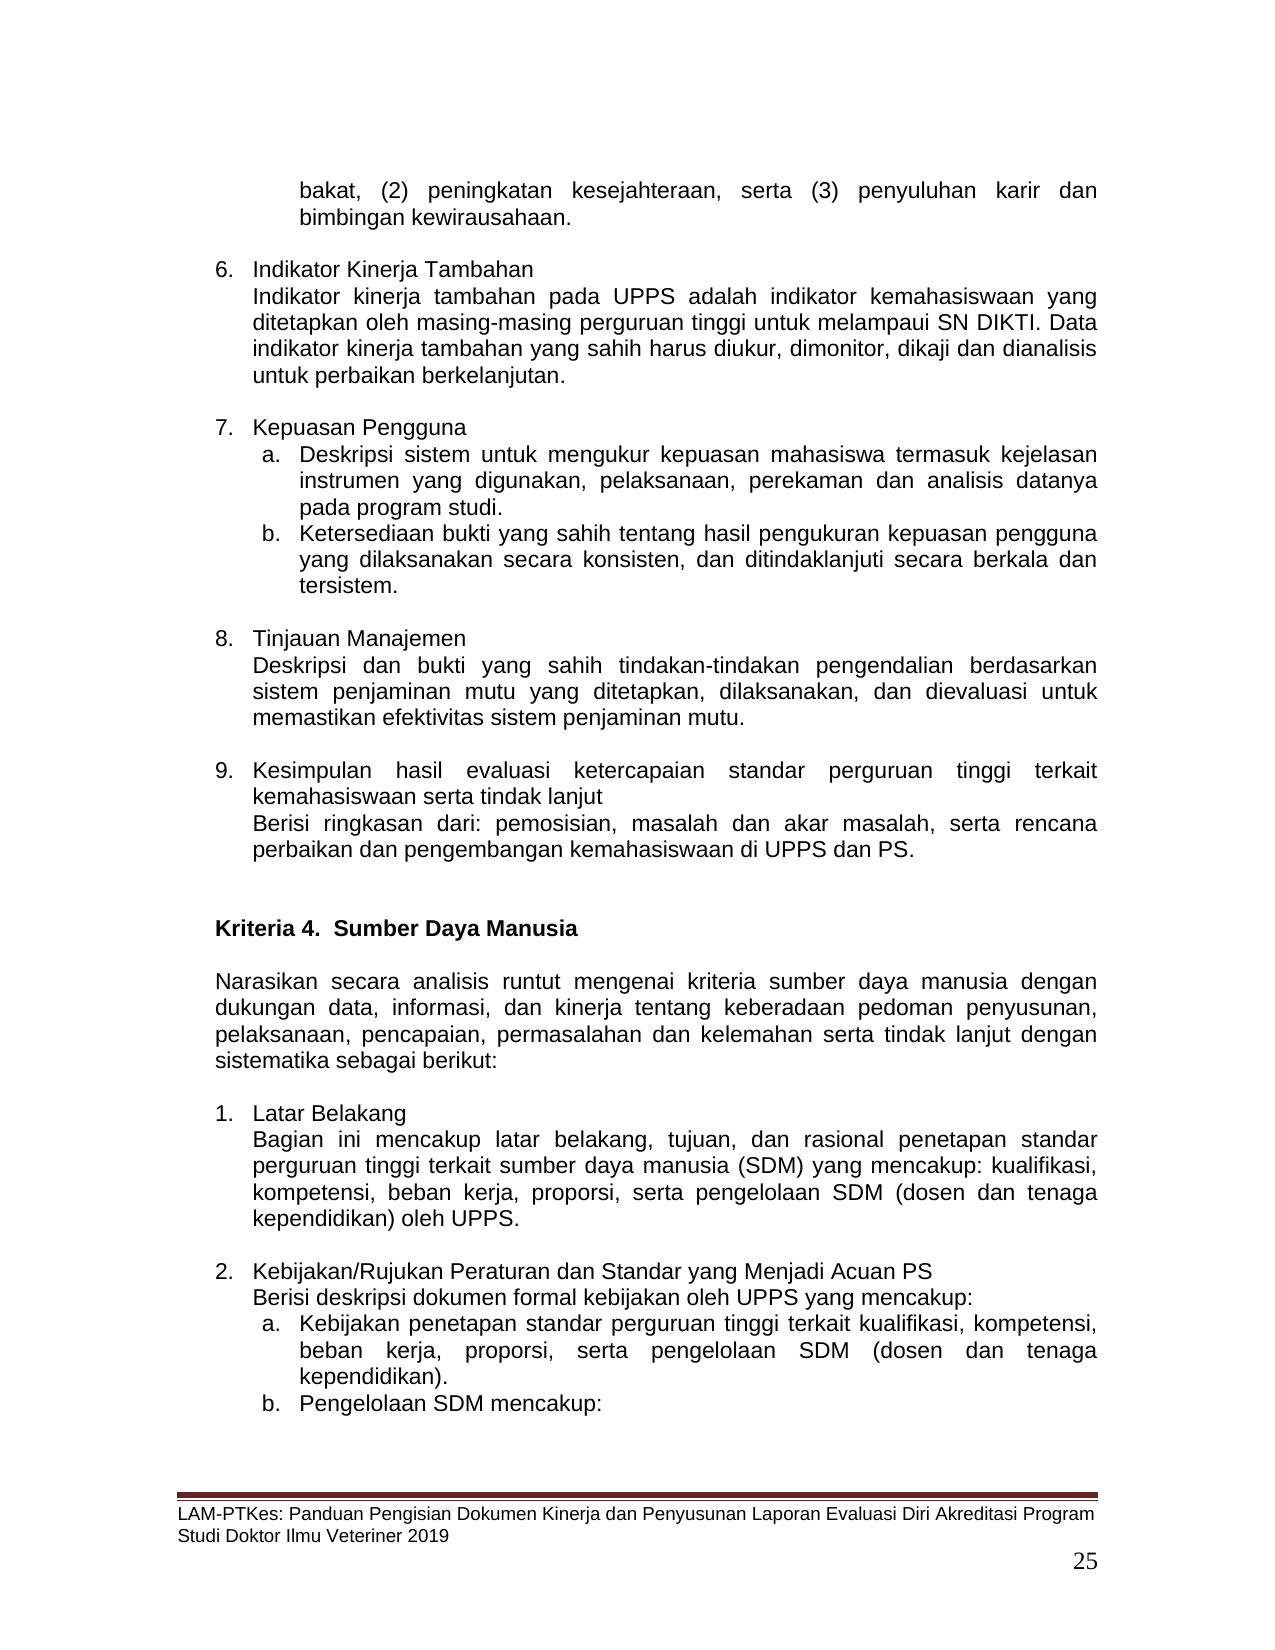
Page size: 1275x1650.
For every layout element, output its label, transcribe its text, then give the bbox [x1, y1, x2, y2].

list Pengelolaan SDM mencakup: [262, 1389, 1098, 1416]
list Latar Belakang [215, 1099, 1098, 1126]
text Narasikan secara analisis runtut mengenai kriteria sumber daya manusia dengan dukungan data, informasi, dan kinerja tentang keberadaan pedoman penyusunan, pelaksanaan, pencapaian, permasalahan dan kelemahan serta tindak lanjut dengan sistematika sebagai berikut: [215, 968, 1098, 1073]
list Ketersediaan bukti yang sahih tentang hasil pengukuran kepuasan pengguna yang dilaksanakan secara konsisten, dan ditindaklanjuti secara berkala dan tersistem. [262, 520, 1098, 599]
list Kepuasan Pengguna [215, 414, 1098, 441]
list Kebijakan penetapan standar perguruan tinggi terkait kualifikasi, kompetensi, beban kerja, proporsi, serta pengelolaan SDM (dosen dan tenaga kependidikan). [262, 1310, 1098, 1389]
text Bagian ini mencakup latar belakang, tujuan, dan rasional penetapan standar perguruan tinggi terkait sumber daya manusia (SDM) yang mencakup: kualifikasi, kompetensi, beban kerja, proporsi, serta pengelolaan SDM (dosen dan tenaga kependidikan) oleh UPPS. [252, 1126, 1098, 1231]
list Kebijakan/Rujukan Peraturan dan Standar yang Menjadi Acuan PS [215, 1258, 1098, 1284]
list Kesimpulan hasil evaluasi ketercapaian standar perguruan tinggi terkait kemahasiswaan serta tindak lanjut [215, 757, 1098, 810]
text Berisi ringkasan dari: pemosisian, masalah dan akar masalah, serta rencana perbaikan dan pengembangan kemahasiswaan di UPPS dan PS. [252, 810, 1098, 862]
list Deskripsi sistem untuk mengukur kepuasan mahasiswa termasuk kejelasan instrumen yang digunakan, pelaksanaan, perekaman dan analisis datanya pada program studi. [262, 441, 1098, 520]
list Indikator Kinerja Tambahan [215, 256, 1098, 283]
list Tinjauan Manajemen [215, 625, 1098, 652]
text Indikator kinerja tambahan pada UPPS adalah indikator kemahasiswaan yang ditetapkan oleh masing-masing perguruan tinggi untuk melampaui SN DIKTI. Data indikator kinerja tambahan yang sahih harus diukur, dimonitor, dikaji dan dianalisis untuk perbaikan berkelanjutan. [252, 283, 1098, 388]
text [299, 177, 1098, 230]
text Deskripsi dan bukti yang sahih tindakan-tindakan pengendalian berdasarkan sistem penjaminan mutu yang ditetapkan, dilaksanakan, dan dievaluasi untuk memastikan efektivitas sistem penjaminan mutu. [252, 652, 1098, 731]
subtitle Kriteria 4. Sumber Daya Manusia [215, 915, 1098, 941]
text Berisi deskripsi dokumen formal kebijakan oleh UPPS yang mencakup: [252, 1284, 1098, 1310]
